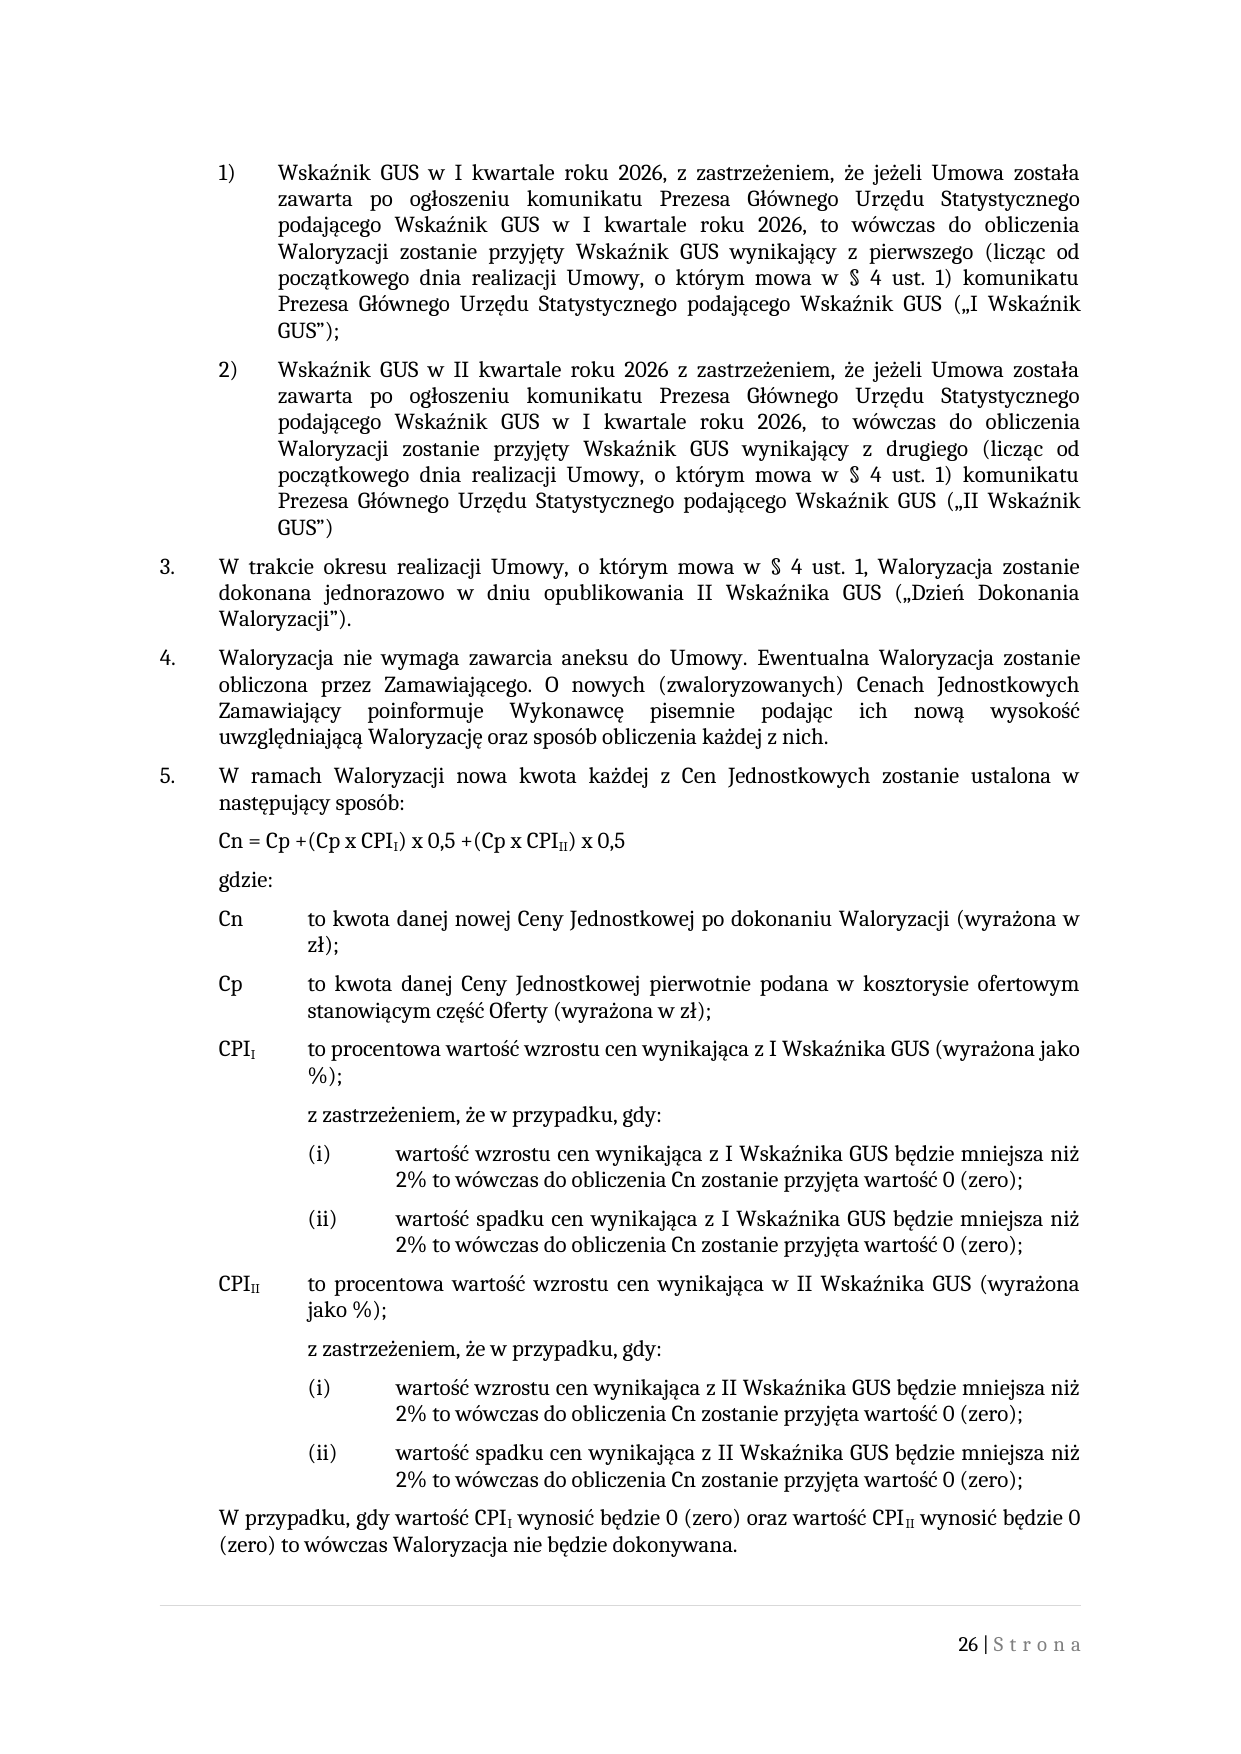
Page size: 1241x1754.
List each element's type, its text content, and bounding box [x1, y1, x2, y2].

text 3. W trakcie okresu realizacji Umowy, o którym mowa w § 4 ust. 1, Waloryzacja zostanie dokonana jednorazowo w dniu opublikowania II Wskaźnika GUS („Dzień Dokonania Waloryzacji”). [159, 553, 1081, 632]
text W przypadku, gdy wartość CPII wynosić będzie 0 (zero) oraz wartość CPIII wynosić będzie 0 (zero) to wówczas Waloryzacja nie będzie dokonywana. [218, 1505, 1081, 1558]
text z zastrzeżeniem, że w przypadku, gdy: [307, 1336, 1081, 1362]
text gdzie: [218, 867, 1081, 893]
text z zastrzeżeniem, że w przypadku, gdy: [307, 1101, 1081, 1128]
text CPII to procentowa wartość wzrostu cen wynikająca z I Wskaźnika GUS (wyrażona jako %); [218, 1036, 1081, 1089]
text Cp to kwota danej Ceny Jednostkowej pierwotnie podana w kosztorysie ofertowym stanowiącym część Oferty (wyrażona w zł); [218, 971, 1081, 1024]
text 2) Wskaźnik GUS w II kwartale roku 2026 z zastrzeżeniem, że jeżeli Umowa została zawarta po ogłoszeniu komunikatu Prezesa Głównego Urzędu Statystycznego podającego Wskaźnik GUS w I kwartale roku 2026, to wówczas do obliczenia Waloryzacji zostanie przyjęty Wskaźnik GUS wynikający z drugiego (licząc od początkowego dnia realizacji Umowy, o którym mowa w § 4 ust. 1) komunikatu Prezesa Głównego Urzędu Statystycznego podającego Wskaźnik GUS („II Wskaźnik GUS”) [218, 356, 1081, 541]
text (i) wartość wzrostu cen wynikająca z II Wskaźnika GUS będzie mniejsza niż 2% to wówczas do obliczenia Cn zostanie przyjęta wartość 0 (zero); [307, 1375, 1081, 1427]
text Cn to kwota danej nowej Ceny Jednostkowej po dokonaniu Waloryzacji (wyrażona w zł); [218, 906, 1081, 958]
text 5. W ramach Waloryzacji nowa kwota każdej z Cen Jednostkowych zostanie ustalona w następujący sposób: [159, 763, 1081, 816]
text 4. Waloryzacja nie wymaga zawarcia aneksu do Umowy. Ewentualna Waloryzacja zostanie obliczona przez Zamawiającego. O nowych (zwaloryzowanych) Cenach Jednostkowych Zamawiający poinformuje Wykonawcę pisemnie podając ich nową wysokość uwzględniającą Waloryzację oraz sposób obliczenia każdej z nich. [159, 645, 1081, 750]
text Cn = Cp +(Cp x CPII) x 0,5 +(Cp x CPIII) x 0,5 [218, 828, 1081, 854]
text 1) Wskaźnik GUS w I kwartale roku 2026, z zastrzeżeniem, że jeżeli Umowa została zawarta po ogłoszeniu komunikatu Prezesa Głównego Urzędu Statystycznego podającego Wskaźnik GUS w I kwartale roku 2026, to wówczas do obliczenia Waloryzacji zostanie przyjęty Wskaźnik GUS wynikający z pierwszego (licząc od początkowego dnia realizacji Umowy, o którym mowa w § 4 ust. 1) komunikatu Prezesa Głównego Urzędu Statystycznego podającego Wskaźnik GUS („I Wskaźnik GUS”); [218, 159, 1081, 344]
text (ii) wartość spadku cen wynikająca z II Wskaźnika GUS będzie mniejsza niż 2% to wówczas do obliczenia Cn zostanie przyjęta wartość 0 (zero); [307, 1440, 1081, 1493]
text (i) wartość wzrostu cen wynikająca z I Wskaźnika GUS będzie mniejsza niż 2% to wówczas do obliczenia Cn zostanie przyjęta wartość 0 (zero); [307, 1140, 1081, 1193]
text CPIII to procentowa wartość wzrostu cen wynikająca w II Wskaźnika GUS (wyrażona jako %); [218, 1271, 1081, 1323]
text (ii) wartość spadku cen wynikająca z I Wskaźnika GUS będzie mniejsza niż 2% to wówczas do obliczenia Cn zostanie przyjęta wartość 0 (zero); [307, 1206, 1081, 1258]
